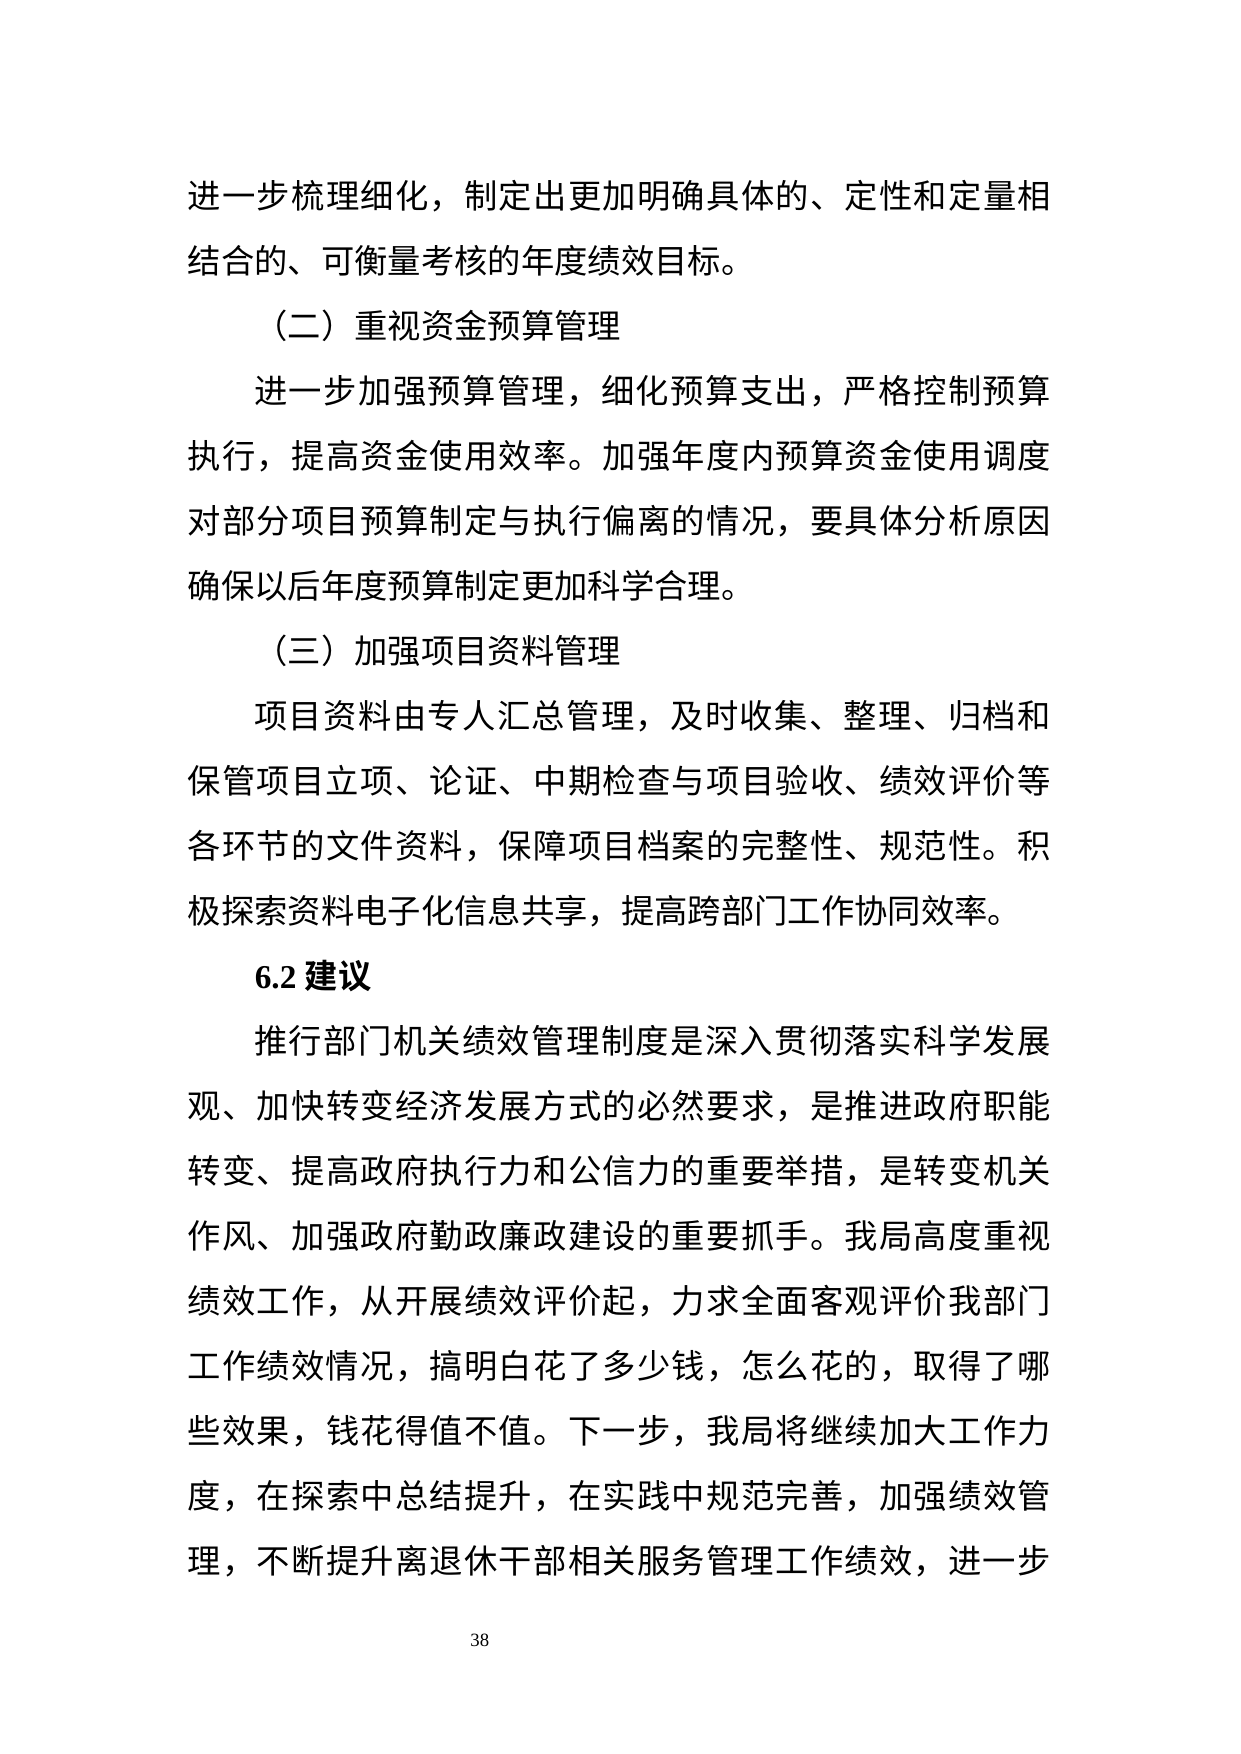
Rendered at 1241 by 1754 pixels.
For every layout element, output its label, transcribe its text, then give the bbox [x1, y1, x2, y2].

text 进一步加强预算管理，细化预算支出，严格控制预算执行，提高资金使用效率。加强年度内预算资金使用调度，对部分项目预算制定与执行偏离的情况，要具体分析原因，确保以后年度预算制定更加科学合理。 [187, 357, 1053, 617]
text 6.2 建议 [187, 942, 1053, 1007]
text （三）加强项目资料管理 [187, 617, 1053, 682]
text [187, 1007, 1053, 1592]
text 项目资料由专人汇总管理，及时收集、整理、归档和保管项目立项、论证、中期检查与项目验收、绩效评价等各环节的文件资料，保障项目档案的完整性、规范性。积极探索资料电子化信息共享，提高跨部门工作协同效率。 [187, 682, 1053, 942]
text （二）重视资金预算管理 [187, 292, 1053, 357]
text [187, 162, 1053, 292]
